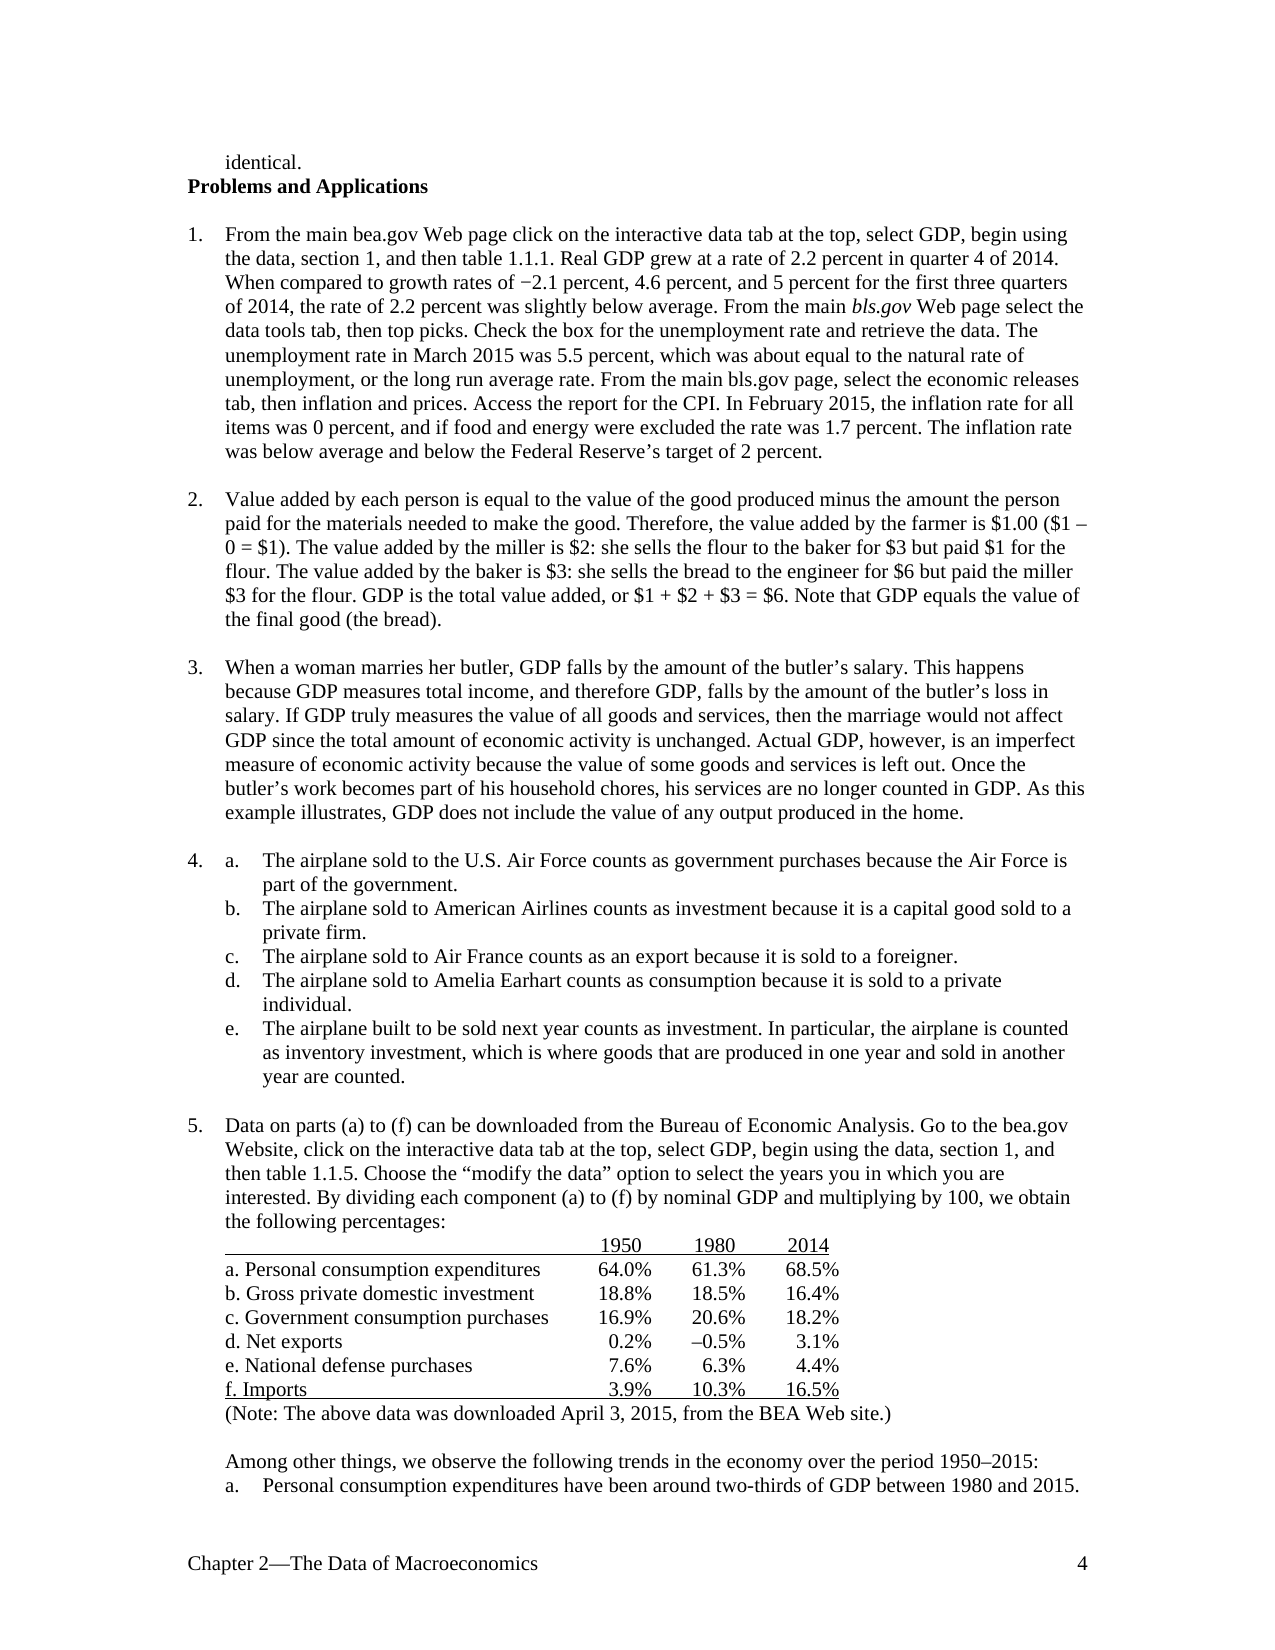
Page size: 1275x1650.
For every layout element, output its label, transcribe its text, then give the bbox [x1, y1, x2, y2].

text 2. Value added by each person is equal to the value of the good produced minus the amount the person paid for the materials needed to make the good. Therefore, the value added by the farmer is $1.00 ($1 – 0 = $1). The value added by the miller is $2: she sells the flour to the baker for $3 but paid $1 for the flour. The value added by the baker is $3: she sells the bread to the engineer for $6 but paid the miller $3 for the flour. GDP is the total value added, or $1 + $2 + $3 = $6. Note that GDP equals the value of the final good (the bread). [187, 487, 1087, 631]
text e. The airplane built to be sold next year counts as investment. In particular, the airplane is counted as inventory investment, which is where goods that are produced in one year and sold in another year are counted. [187, 1016, 1087, 1088]
text 1. From the main bea.gov Web page click on the interactive data tab at the top, select GDP, begin using the data, section 1, and then table 1.1.1. Real GDP grew at a rate of 2.2 percent in quarter 4 of 2014. When compared to growth rates of −2.1 percent, 4.6 percent, and 5 percent for the first three quarters of 2014, the rate of 2.2 percent was slightly below average. From the main bls.gov Web page select the data tools tab, then top picks. Check the box for the unemployment rate and retrieve the data. The unemployment rate in March 2015 was 5.5 percent, which was about equal to the natural rate of unemployment, or the long run average rate. From the main bls.gov page, select the economic releases tab, then inflation and prices. Access the report for the CPI. In February 2015, the inflation rate for all items was 0 percent, and if food and energy were excluded the rate was 1.7 percent. The inflation rate was below average and below the Federal Reserve’s target of 2 percent. [187, 222, 1087, 463]
text Among other things, we observe the following trends in the economy over the period 1950–2015: [187, 1449, 1087, 1473]
text b. The airplane sold to American Airlines counts as investment because it is a capital good sold to a private firm. [187, 896, 1087, 944]
text a. Personal consumption expenditures have been around two-thirds of GDP between 1980 and 2015. [187, 1473, 1087, 1497]
text c. The airplane sold to Air France counts as an export because it is sold to a foreigner. [187, 944, 1087, 968]
text 4. a. The airplane sold to the U.S. Air Force counts as government purchases because the Air Force is part of the government. [187, 848, 1087, 896]
text Problems and Applications [187, 174, 1087, 198]
text f. Imports 3.9% 10.3% 16.5% [187, 1377, 1087, 1401]
text 3. When a woman marries her butler, GDP falls by the amount of the butler’s salary. This happens because GDP measures total income, and therefore GDP, falls by the amount of the butler’s loss in salary. If GDP truly measures the value of all goods and services, then the marriage would not affect GDP since the total amount of economic activity is unchanged. Actual GDP, however, is an imperfect measure of economic activity because the value of some goods and services is left out. Once the butler’s work becomes part of his household chores, his services are no longer counted in GDP. As this example illustrates, GDP does not include the value of any output produced in the home. [187, 655, 1087, 824]
text d. Net exports 0.2% –0.5% 3.1% [187, 1329, 1087, 1353]
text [187, 150, 1087, 174]
text d. The airplane sold to Amelia Earhart counts as consumption because it is sold to a private individual. [187, 968, 1087, 1016]
text 5. Data on parts (a) to (f) can be downloaded from the Bureau of Economic Analysis. Go to the bea.gov Website, click on the interactive data tab at the top, select GDP, begin using the data, section 1, and then table 1.1.5. Choose the “modify the data” option to select the years you in which you are interested. By dividing each component (a) to (f) by nominal GDP and multiplying by 100, we obtain the following percentages: [187, 1112, 1087, 1233]
text c. Government consumption purchases 16.9% 20.6% 18.2% [187, 1305, 1087, 1329]
text b. Gross private domestic investment 18.8% 18.5% 16.4% [187, 1281, 1087, 1305]
text a. Personal consumption expenditures 64.0% 61.3% 68.5% [187, 1257, 1087, 1281]
text 1950 1980 2014 [187, 1233, 1087, 1257]
text (Note: The above data was downloaded April 3, 2015, from the BEA Web site.) [187, 1401, 1087, 1425]
text e. National defense purchases 7.6% 6.3% 4.4% [187, 1353, 1087, 1377]
